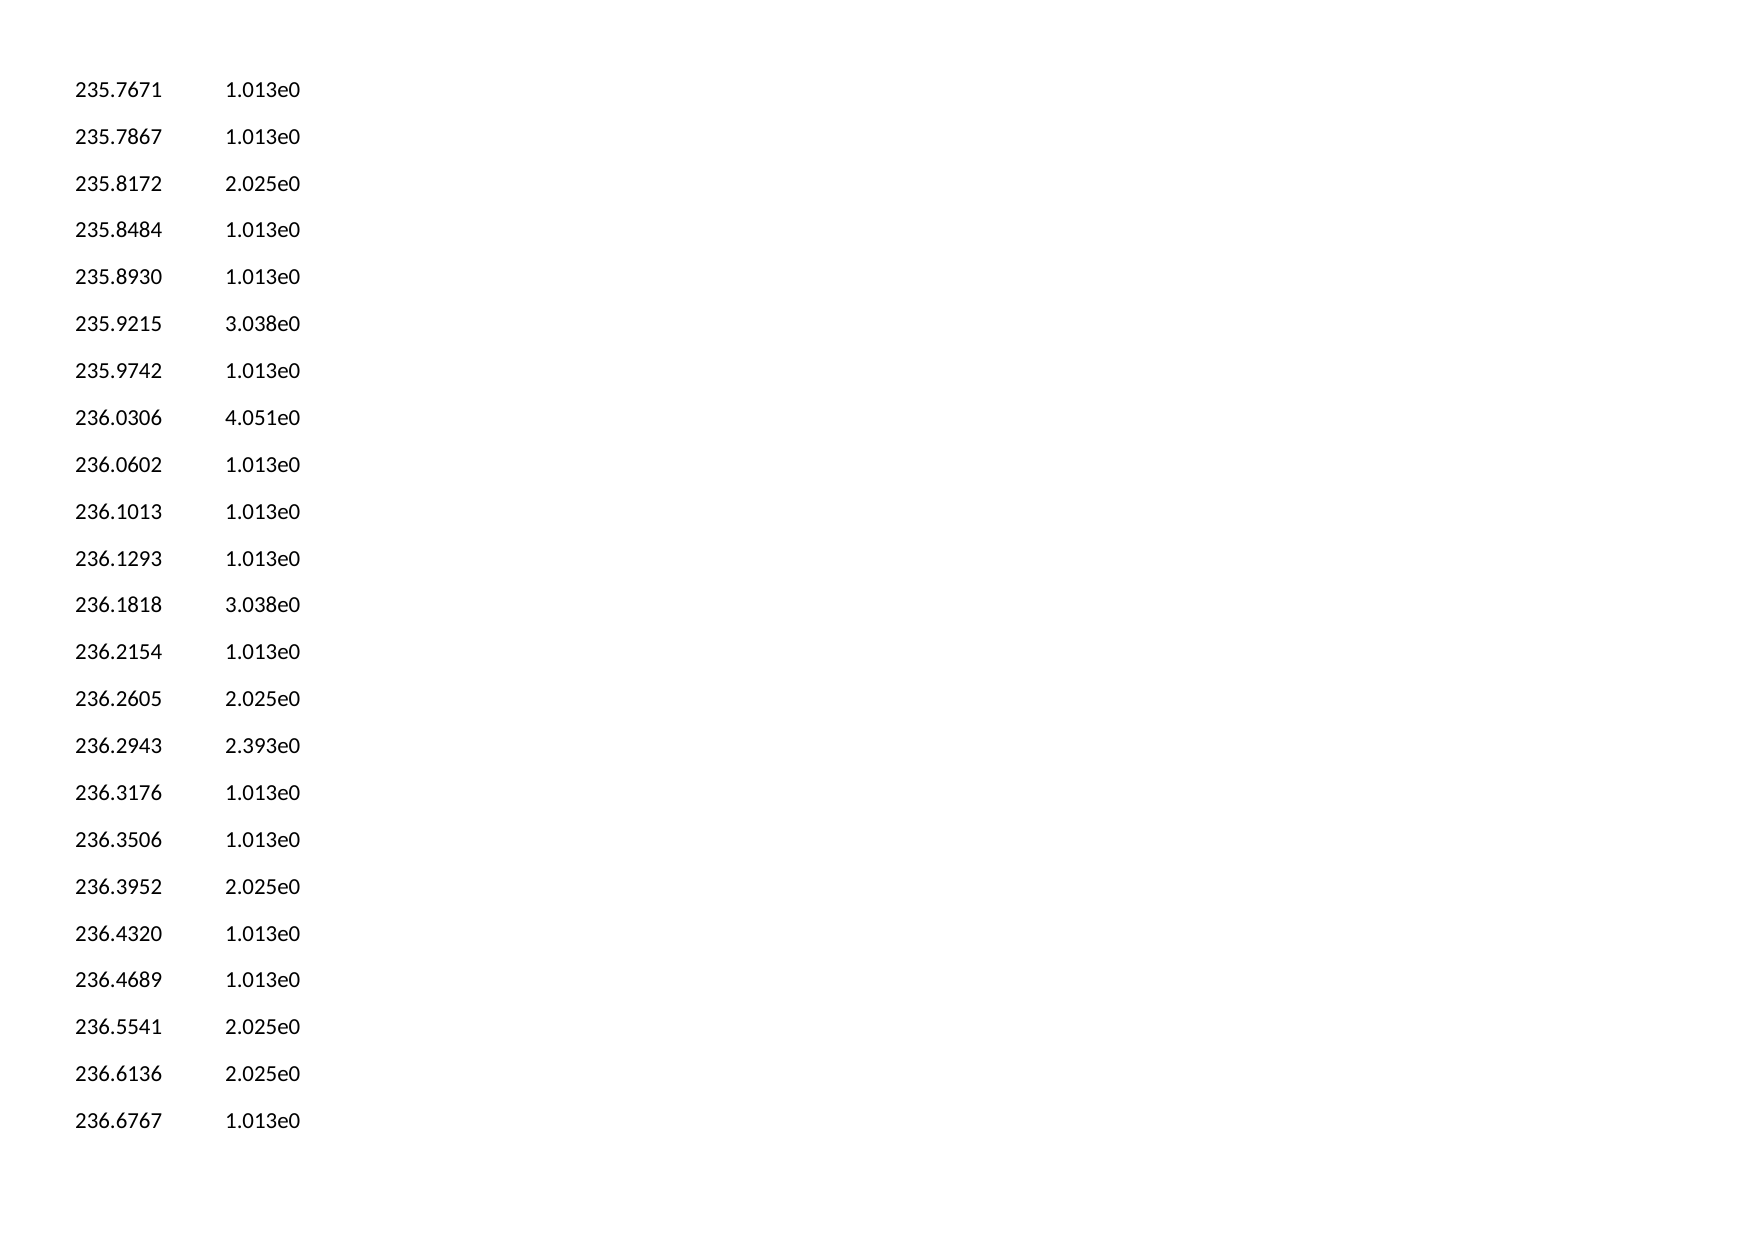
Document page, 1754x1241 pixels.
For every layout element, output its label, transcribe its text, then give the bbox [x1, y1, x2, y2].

text 235.9742 1.013e0 [75, 356, 1679, 384]
text 236.3952 2.025e0 [75, 872, 1679, 900]
text 235.9215 3.038e0 [75, 309, 1679, 337]
text 236.2154 1.013e0 [75, 637, 1679, 666]
text 236.3176 1.013e0 [75, 778, 1679, 806]
text 236.1293 1.013e0 [75, 544, 1679, 572]
text 235.8172 2.025e0 [75, 169, 1679, 197]
text 236.4689 1.013e0 [75, 966, 1679, 994]
text 236.0602 1.013e0 [75, 450, 1679, 478]
text 235.7671 1.013e0 [75, 75, 1679, 103]
text 236.2943 2.393e0 [75, 731, 1679, 759]
text 235.7867 1.013e0 [75, 122, 1679, 150]
text 236.1013 1.013e0 [75, 497, 1679, 525]
text 235.8930 1.013e0 [75, 262, 1679, 291]
text 236.2605 2.025e0 [75, 684, 1679, 712]
text 236.6136 2.025e0 [75, 1059, 1679, 1087]
text 236.3506 1.013e0 [75, 825, 1679, 853]
text 235.8484 1.013e0 [75, 216, 1679, 244]
text 236.5541 2.025e0 [75, 1012, 1679, 1041]
text 236.1818 3.038e0 [75, 591, 1679, 619]
text 236.4320 1.013e0 [75, 919, 1679, 947]
text 236.0306 4.051e0 [75, 403, 1679, 431]
text 236.6767 1.013e0 [75, 1106, 1679, 1134]
